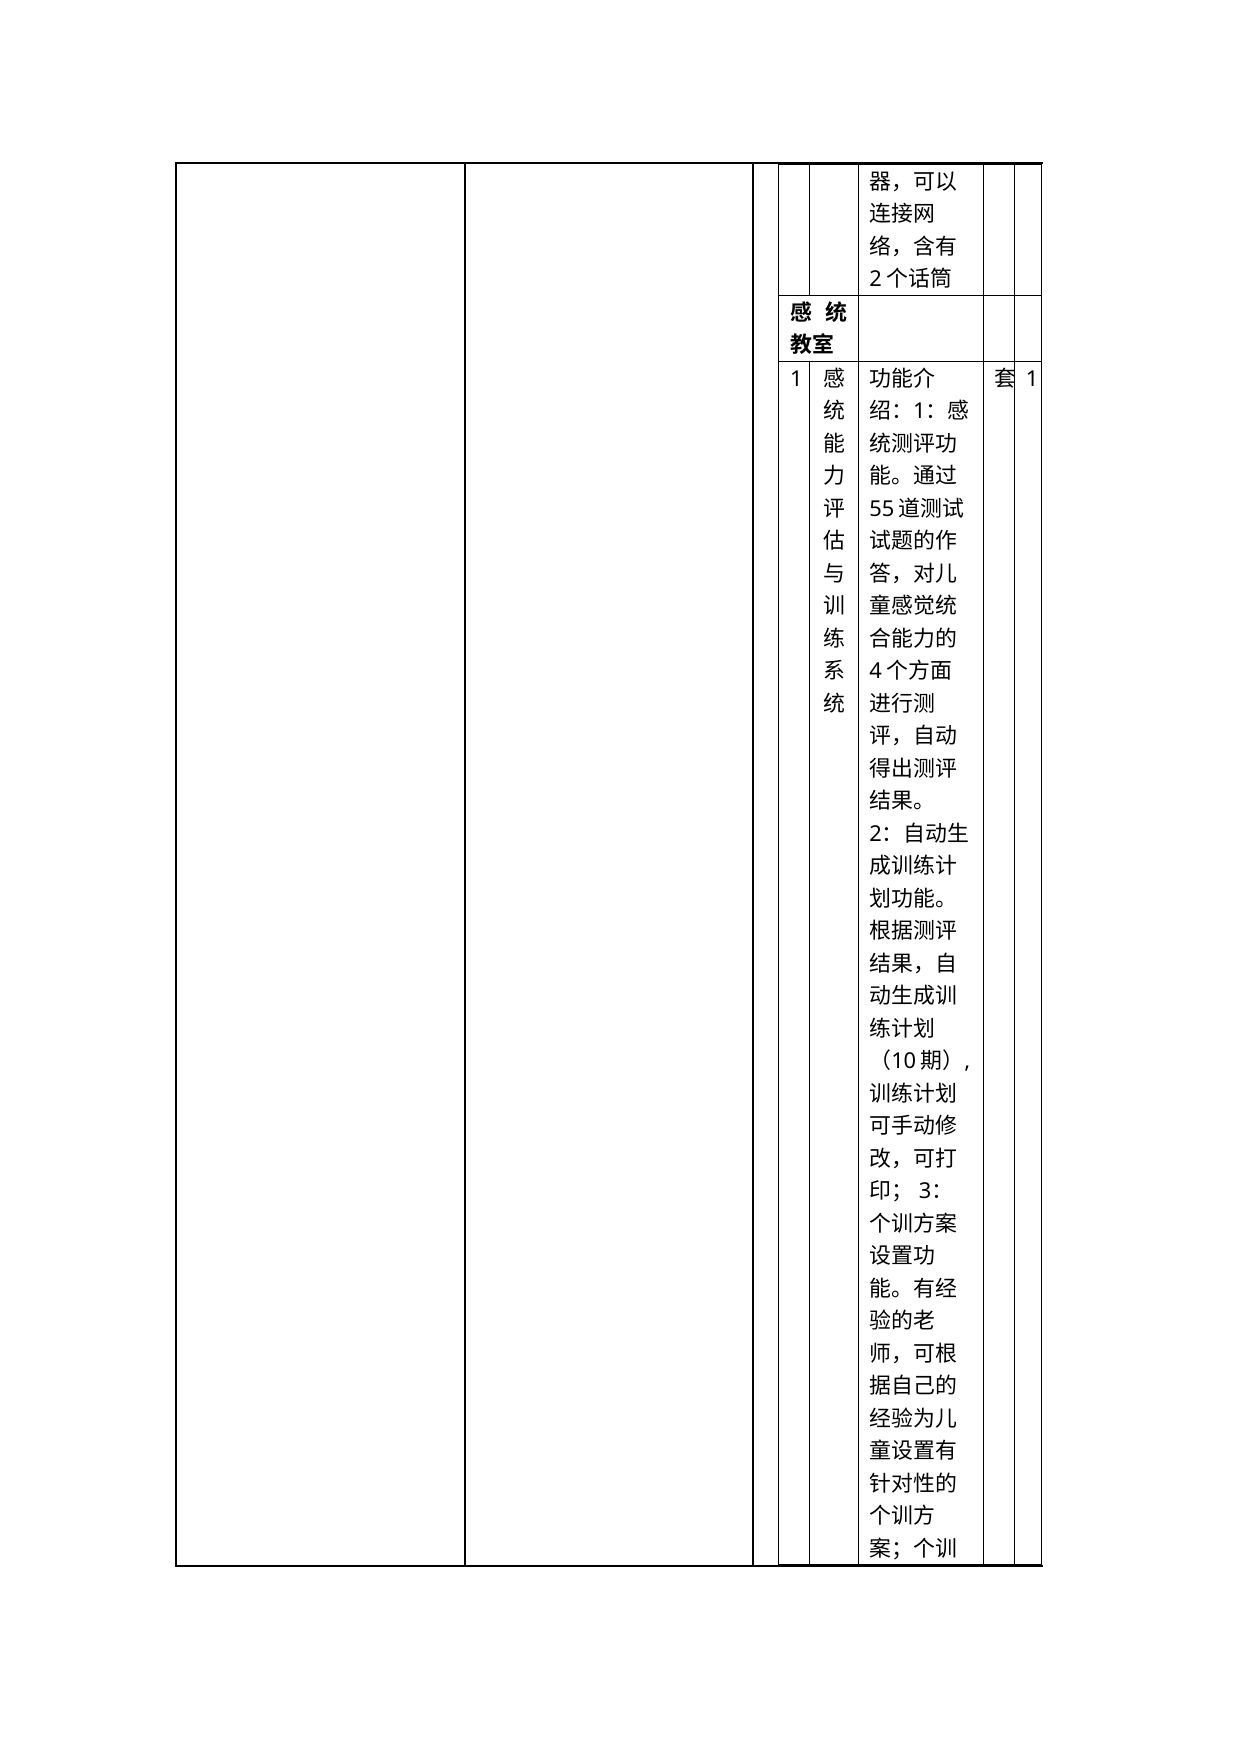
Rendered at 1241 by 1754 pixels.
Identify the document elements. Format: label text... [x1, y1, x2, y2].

table_cell [1015, 296, 1041, 361]
table_cell [779, 362, 809, 1564]
table_cell [859, 296, 983, 361]
table_cell [779, 165, 809, 295]
table_cell [1015, 165, 1041, 295]
table_cell [779, 296, 858, 361]
table_cell [1015, 362, 1041, 1564]
table_cell [810, 165, 858, 295]
table_cell [984, 362, 1014, 1564]
table_cell [859, 165, 983, 295]
table_cell 1 [177, 164, 464, 1565]
table_cell [754, 164, 778, 1565]
table_cell [984, 296, 1014, 361]
table_cell ★ [466, 164, 752, 1565]
table_cell [984, 165, 1014, 295]
